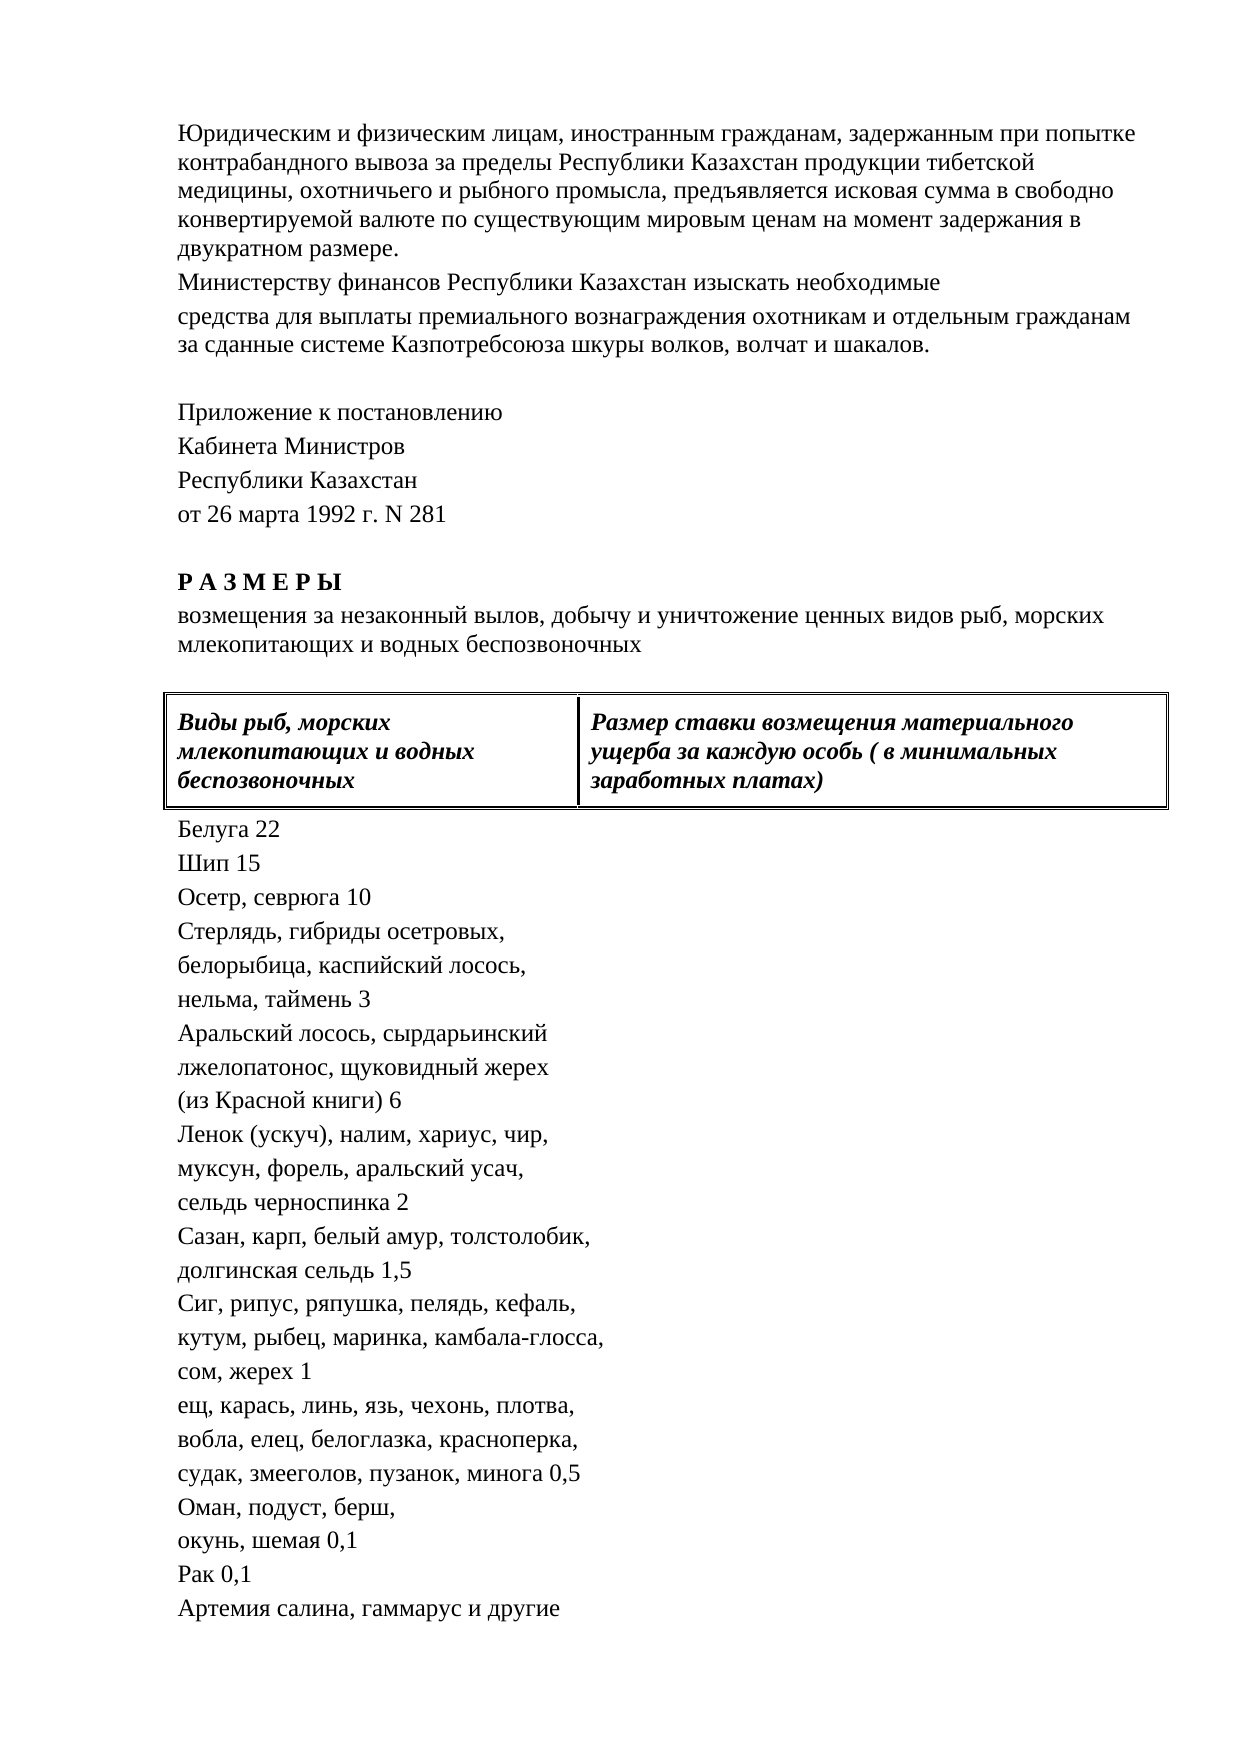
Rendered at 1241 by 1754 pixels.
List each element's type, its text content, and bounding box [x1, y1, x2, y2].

table_header Размер ставки возмещения материального ущерба за каждую особь ( в минимальных заработных платах) [578, 695, 1166, 806]
text белорыбица, каспийский лосось, [177, 950, 1152, 979]
text Сиг, рипус, ряпушка, пелядь, кефаль, [177, 1288, 1152, 1317]
text лжелопатонос, щуковидный жерех [177, 1052, 1152, 1080]
text Министерству финансов Республики Казахстан изыскать необходимые [177, 267, 1152, 296]
text ещ, карась, линь, язь, чехонь, плотва, [177, 1390, 1152, 1419]
text Приложение к постановлению [177, 397, 1152, 426]
text нельма, таймень 3 [177, 984, 1152, 1013]
text Рак 0,1 [177, 1559, 1152, 1588]
table_header Виды рыб, морских млекопитающих и водных беспозвоночных [165, 693, 578, 806]
text Р А З М Е Р Ы [177, 567, 1152, 595]
text (из Красной книги) 6 [177, 1085, 1152, 1114]
text долгинская сельдь 1,5 [177, 1255, 1152, 1283]
text Артемия салина, гаммарус и другие [177, 1593, 1152, 1622]
text сом, жерех 1 [177, 1356, 1152, 1385]
text Республики Казахстан [177, 465, 1152, 494]
text кутум, рыбец, маринка, камбала-глосса, [177, 1322, 1152, 1351]
text сельдь черноспинка 2 [177, 1187, 1152, 1216]
text Стерлядь, гибриды осетровых, [177, 916, 1152, 945]
text Аральский лосось, сырдарьинский [177, 1018, 1152, 1046]
text Кабинета Министров [177, 431, 1152, 460]
text муксун, форель, аральский усач, [177, 1153, 1152, 1182]
text средства для выплаты премиального вознаграждения охотникам и отдельным гражданам за сданные системе Казпотребсоюза шкуры волков, волчат и шакалов. [177, 301, 1152, 358]
text Ленок (ускуч), налим, хариус, чир, [177, 1119, 1152, 1148]
text судак, змееголов, пузанок, минога 0,5 [177, 1458, 1152, 1487]
text Осетр, севрюга 10 [177, 882, 1152, 911]
text Сазан, карп, белый амур, толстолобик, [177, 1221, 1152, 1249]
text Белуга 22 [177, 814, 1152, 843]
text вобла, елец, белоглазка, красноперка, [177, 1424, 1152, 1453]
text окунь, шемая 0,1 [177, 1526, 1152, 1554]
text Оман, подуст, берш, [177, 1492, 1152, 1520]
text от 26 марта 1992 г. N 281 [177, 499, 1152, 528]
text Юридическим и физическим лицам, иностранным гражданам, задержанным при попытке контрабандного вывоза за пределы Республики Казахстан продукции тибетской медицины, охотничьего и рыбного промысла, предъявляется исковая сумма в свободно конвертируемой валюте по существующим мировым ценам на момент задержания в двукратном размере. [177, 118, 1152, 262]
text Шип 15 [177, 848, 1152, 877]
text возмещения за незаконный вылов, добычу и уничтожение ценных видов рыб, морских млекопитающих и водных беспозвоночных [177, 600, 1152, 658]
